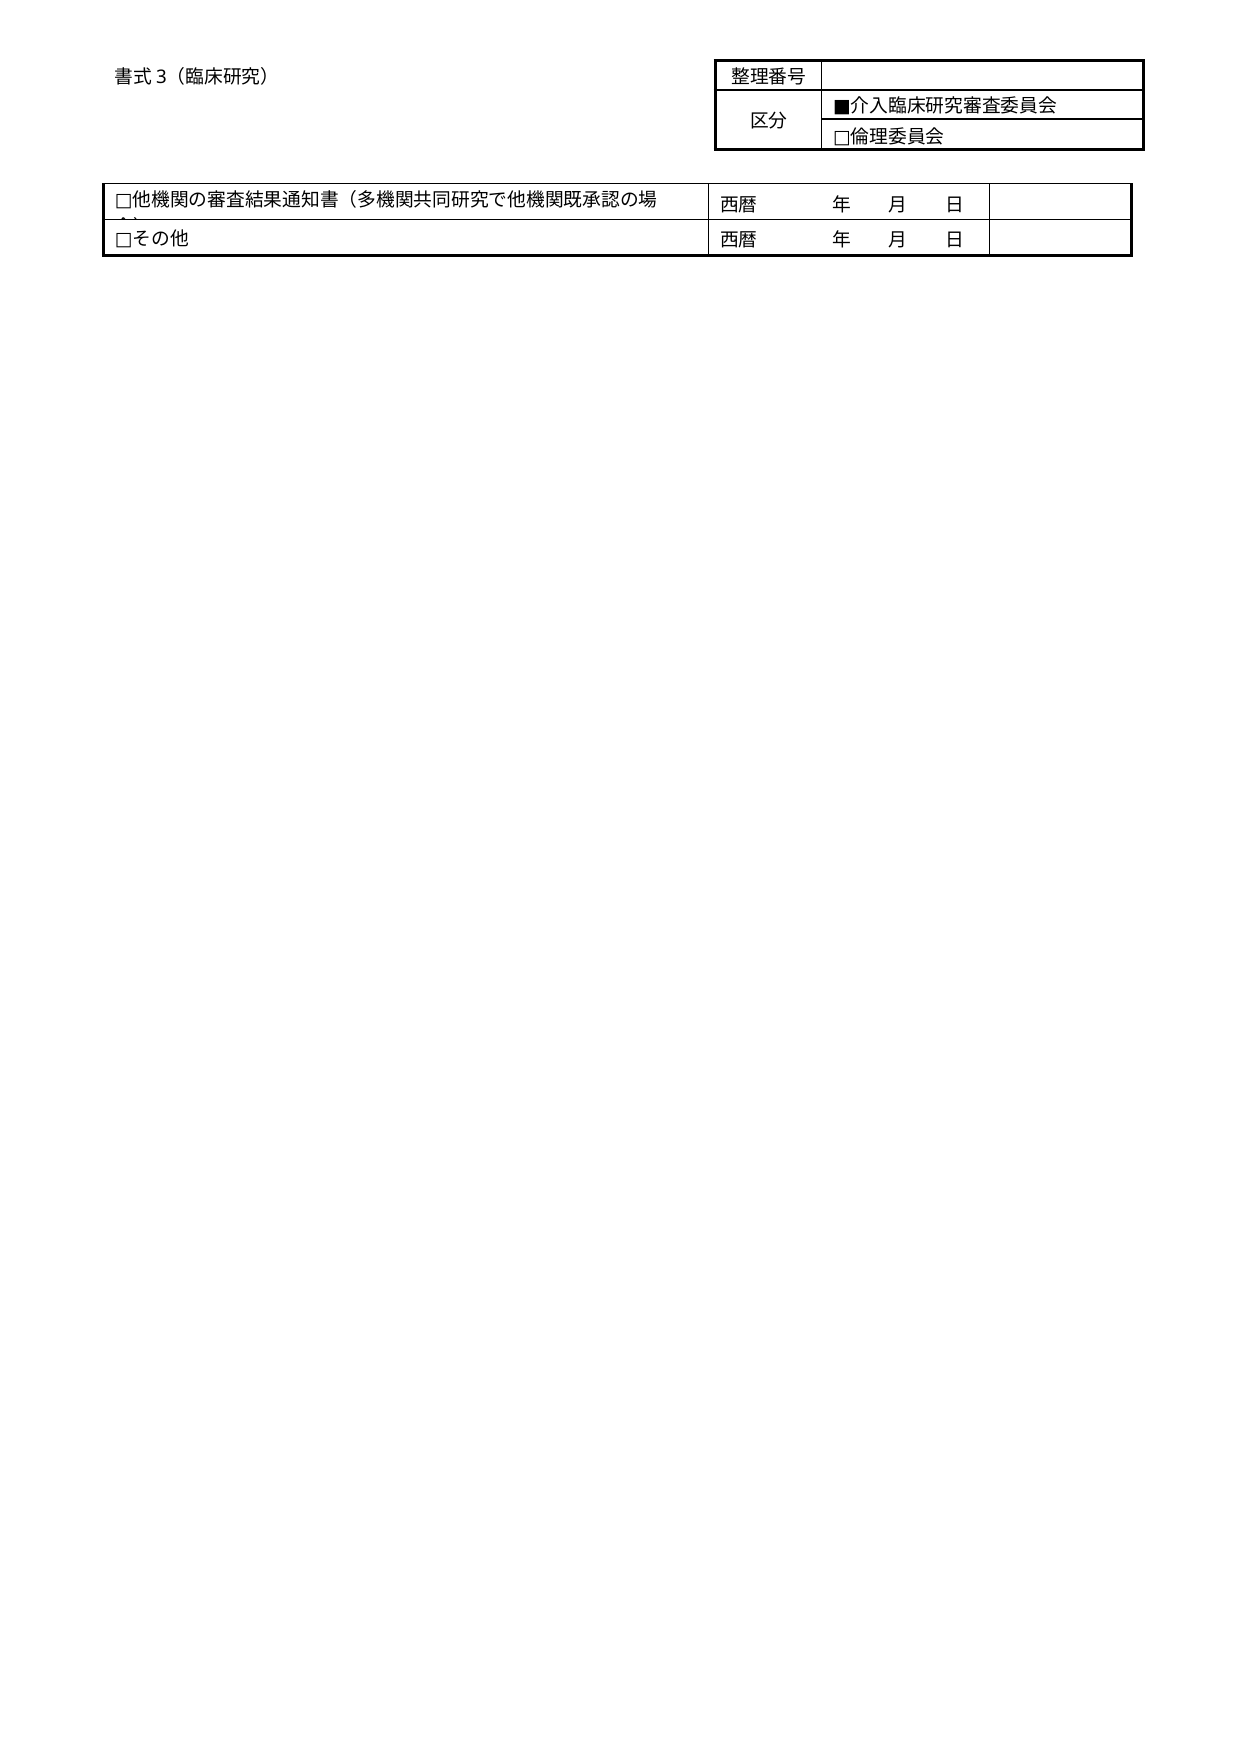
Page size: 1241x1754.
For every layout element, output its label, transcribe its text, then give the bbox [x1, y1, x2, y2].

table_cell □他機関の審査結果通知書（多機関共同研究で他機関既承認の場合） [105, 184, 708, 218]
table_cell 西暦 年 月 日 [709, 184, 989, 218]
table_cell [990, 184, 1130, 218]
table_cell [990, 220, 1130, 254]
table_cell □その他 [105, 220, 708, 254]
table_cell 西暦 年 月 日 [709, 220, 989, 254]
